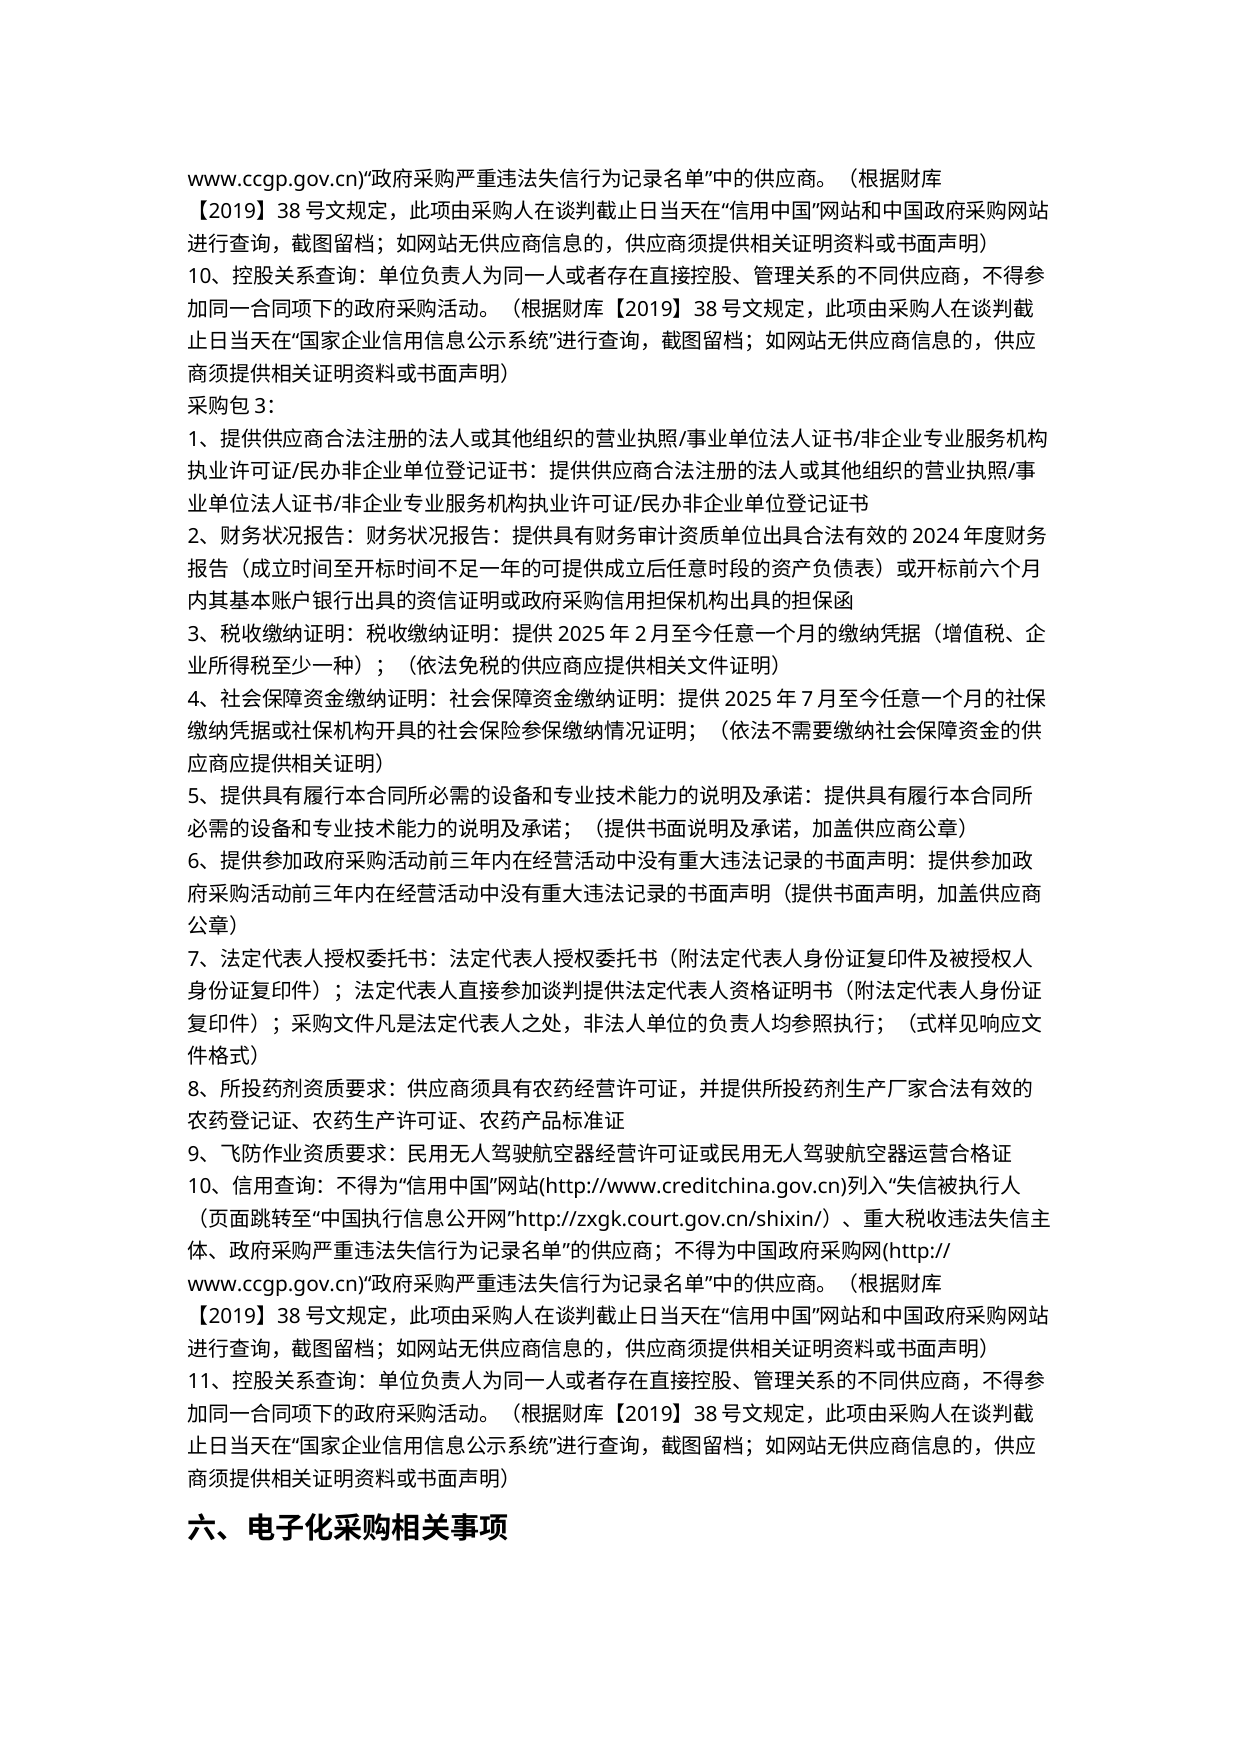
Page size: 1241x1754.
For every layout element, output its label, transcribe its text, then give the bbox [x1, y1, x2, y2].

text 9、飞防作业资质要求：民用无人驾驶航空器经营许可证或民用无人驾驶航空器运营合格证 [187, 1137, 1053, 1169]
text 6、提供参加政府采购活动前三年内在经营活动中没有重大违法记录的书面声明：提供参加政府采购活动前三年内在经营活动中没有重大违法记录的书面声明（提供书面声明，加盖供应商公章） [187, 844, 1053, 942]
text 六、电子化采购相关事项 [187, 1494, 1053, 1559]
text 5、提供具有履行本合同所必需的设备和专业技术能力的说明及承诺：提供具有履行本合同所必需的设备和专业技术能力的说明及承诺；（提供书面说明及承诺，加盖供应商公章） [187, 779, 1053, 844]
text 2、财务状况报告：财务状况报告：提供具有财务审计资质单位出具合法有效的2024年度财务报告（成立时间至开标时间不足一年的可提供成立后任意时段的资产负债表）或开标前六个月内其基本账户银行出具的资信证明或政府采购信用担保机构出具的担保函 [187, 519, 1053, 617]
text 采购包3： [187, 389, 1053, 422]
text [187, 162, 1053, 259]
text 8、所投药剂资质要求：供应商须具有农药经营许可证，并提供所投药剂生产厂家合法有效的农药登记证、农药生产许可证、农药产品标准证 [187, 1072, 1053, 1137]
text 11、控股关系查询：单位负责人为同一人或者存在直接控股、管理关系的不同供应商，不得参加同一合同项下的政府采购活动。（根据财库【2019】38号文规定，此项由采购人在谈判截止日当天在“国家企业信用信息公示系统”进行查询，截图留档；如网站无供应商信息的，供应商须提供相关证明资料或书面声明） [187, 1364, 1053, 1494]
text 10、控股关系查询：单位负责人为同一人或者存在直接控股、管理关系的不同供应商，不得参加同一合同项下的政府采购活动。（根据财库【2019】38号文规定，此项由采购人在谈判截止日当天在“国家企业信用信息公示系统”进行查询，截图留档；如网站无供应商信息的，供应商须提供相关证明资料或书面声明） [187, 259, 1053, 389]
text 3、税收缴纳证明：税收缴纳证明：提供2025年2月至今任意一个月的缴纳凭据（增值税、企业所得税至少一种）；（依法免税的供应商应提供相关文件证明） [187, 617, 1053, 682]
text 7、法定代表人授权委托书：法定代表人授权委托书（附法定代表人身份证复印件及被授权人身份证复印件）；法定代表人直接参加谈判提供法定代表人资格证明书（附法定代表人身份证复印件）；采购文件凡是法定代表人之处，非法人单位的负责人均参照执行；（式样见响应文件格式） [187, 942, 1053, 1072]
text 4、社会保障资金缴纳证明：社会保障资金缴纳证明：提供2025年7月至今任意一个月的社保缴纳凭据或社保机构开具的社会保险参保缴纳情况证明；（依法不需要缴纳社会保障资金的供应商应提供相关证明） [187, 682, 1053, 779]
text 10、信用查询：不得为“信用中国”网站(http://www.creditchina.gov.cn)列入“失信被执行人（页面跳转至“中国执行信息公开网”http://zxgk.court.gov.cn/shixin/）、重大税收违法失信主体、政府采购严重违法失信行为记录名单”的供应商；不得为中国政府采购网(http://www.ccgp.gov.cn)“政府采购严重违法失信行为记录名单”中的供应商。（根据财库【2019】38号文规定，此项由采购人在谈判截止日当天在“信用中国”网站和中国政府采购网站进行查询，截图留档；如网站无供应商信息的，供应商须提供相关证明资料或书面声明） [187, 1169, 1053, 1364]
text 1、提供供应商合法注册的法人或其他组织的营业执照/事业单位法人证书/非企业专业服务机构执业许可证/民办非企业单位登记证书：提供供应商合法注册的法人或其他组织的营业执照/事业单位法人证书/非企业专业服务机构执业许可证/民办非企业单位登记证书 [187, 422, 1053, 519]
